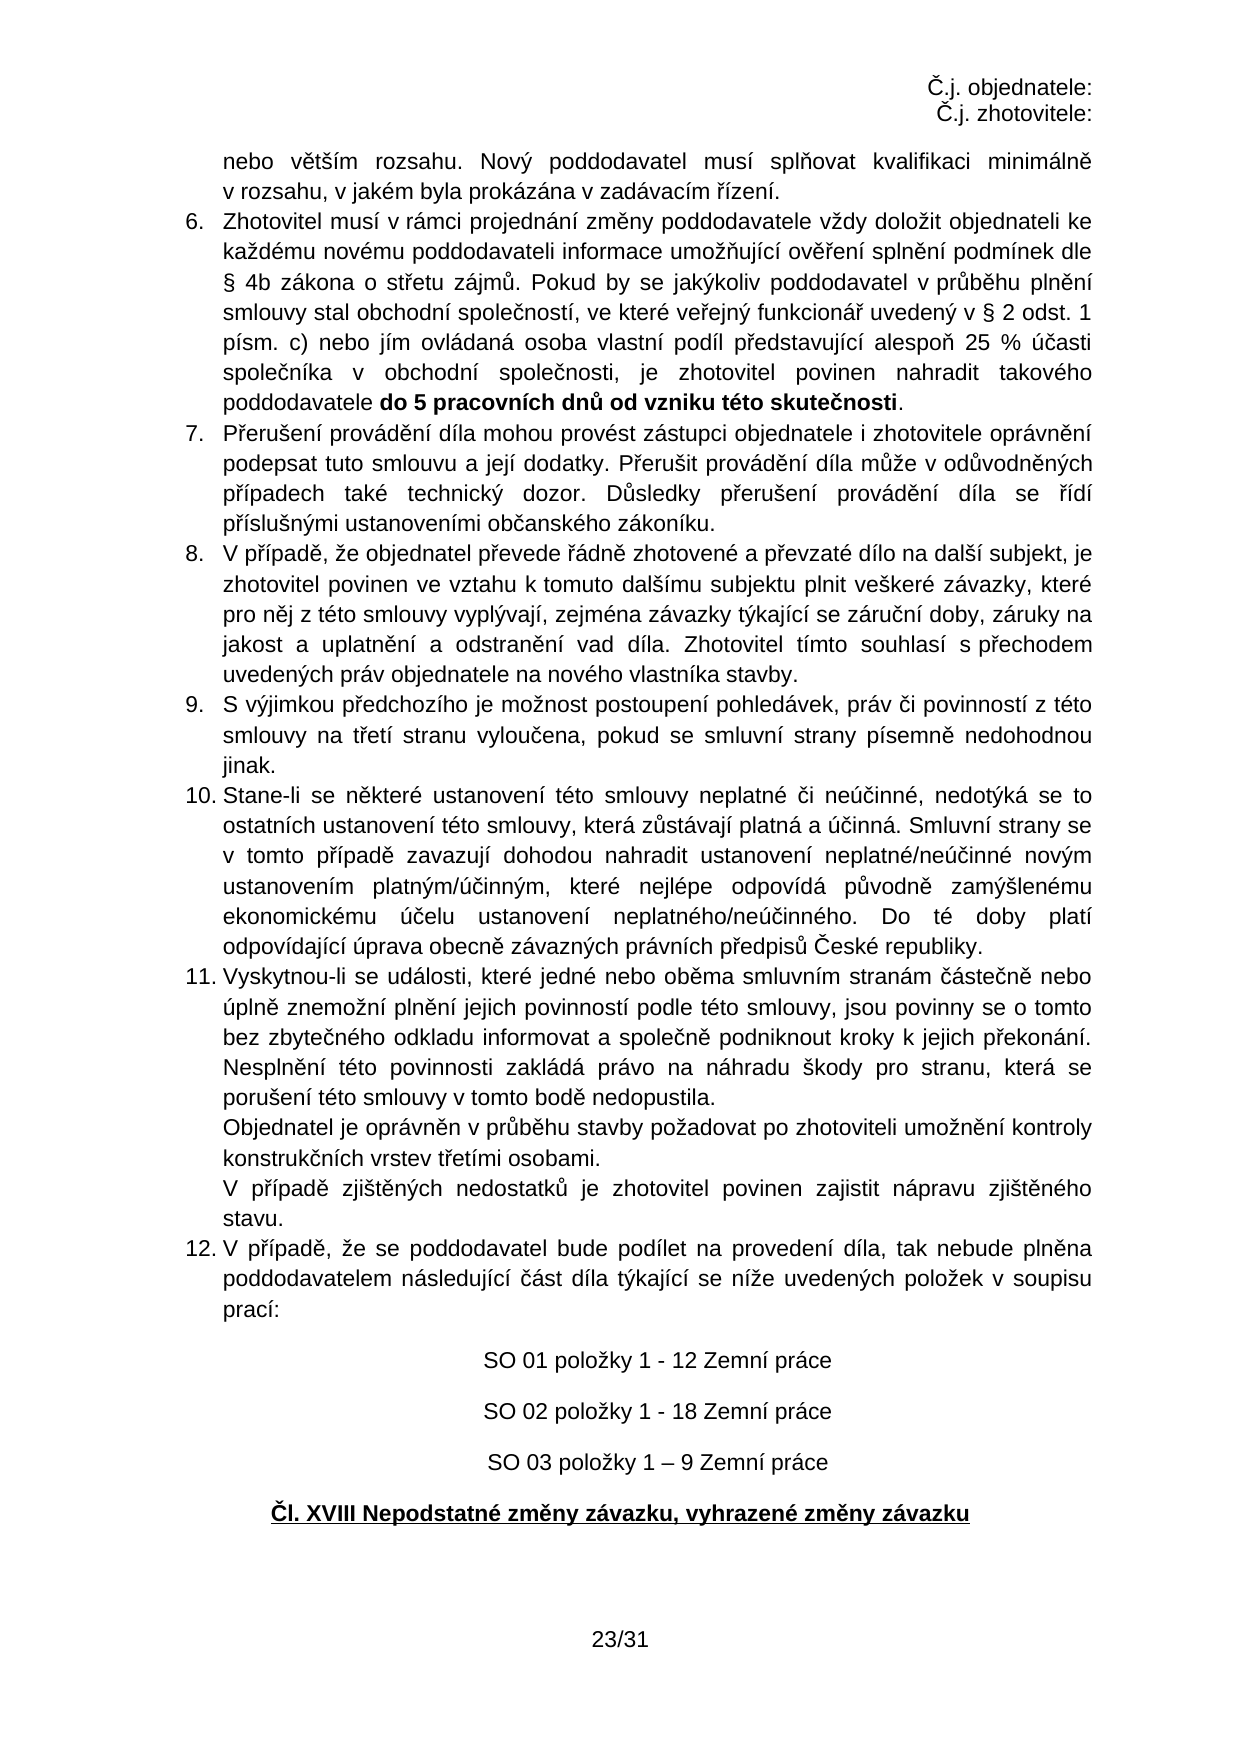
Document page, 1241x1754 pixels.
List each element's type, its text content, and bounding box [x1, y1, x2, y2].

list S výjimkou předchozího je možnost postoupení pohledávek, práv či povinností z této smlouvy na třetí stranu vyloučena, pokud se smluvní strany písemně nedohodnou jinak. [185, 691, 1093, 778]
list V případě zjištěných nedostatků je zhotovitel povinen zajistit nápravu zjištěného stavu. [223, 1175, 1093, 1231]
list Stane-li se některé ustanovení této smlouvy neplatné či neúčinné, nedotýká se to ostatních ustanovení této smlouvy, která zůstávají platná a účinná. Smluvní strany se v tomto případě zavazují dohodou nahradit ustanovení neplatné/neúčinné novým ustanovením platným/účinným, které nejlépe odpovídá původně zamýšlenému ekonomickému účelu ustanovení neplatného/neúčinného. Do té doby platí odpovídající úprava obecně závazných právních předpisů České republiky. [185, 782, 1093, 959]
list Přerušení provádění díla mohou provést zástupci objednatele i zhotovitele oprávnění podepsat tuto smlouvu a její dodatky. Přerušit provádění díla může v odůvodněných případech také technický dozor. Důsledky přerušení provádění díla se řídí příslušnými ustanoveními občanského zákoníku. [185, 419, 1093, 536]
list Vyskytnou-li se události, které jedné nebo oběma smluvním stranám částečně nebo úplně znemožní plnění jejich povinností podle této smlouvy, jsou povinny se o tomto bez zbytečného odkladu informovat a společně podniknout kroky k jejich překonání. Nesplnění této povinnosti zakládá právo na náhradu škody pro stranu, která se porušení této smlouvy v tomto bodě nedopustila. [185, 963, 1093, 1110]
list V případě, že se poddodavatel bude podílet na provedení díla, tak nebude plněna poddodavatelem následující část díla týkající se níže uvedených položek v soupisu prací: [185, 1235, 1093, 1322]
text Čl. XVIII Nepodstatné změny závazku, vyhrazené změny závazku [148, 1500, 1093, 1526]
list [185, 148, 1093, 204]
text SO 02 položky 1 - 18 Zemní práce [223, 1398, 1093, 1424]
text SO 03 položky 1 – 9 Zemní práce [223, 1449, 1093, 1475]
list Zhotovitel musí v rámci projednání změny poddodavatele vždy doložit objednateli ke každému novému poddodavateli informace umožňující ověření splnění podmínek dle § 4b zákona o střetu zájmů. Pokud by se jakýkoliv poddodavatel v průběhu plnění smlouvy stal obchodní společností, ve které veřejný funkcionář uvedený v § 2 odst. 1 písm. c) nebo jím ovládaná osoba vlastní podíl představující alespoň 25 % účasti společníka v obchodní společnosti, je zhotovitel povinen nahradit takového poddodavatele do 5 pracovních dnů od vzniku této skutečnosti. [185, 208, 1093, 416]
list Objednatel je oprávněn v průběhu stavby požadovat po zhotoviteli umožnění kontroly konstrukčních vrstev třetími osobami. [223, 1114, 1093, 1171]
list V případě, že objednatel převede řádně zhotovené a převzaté dílo na další subjekt, je zhotovitel povinen ve vztahu k tomuto dalšímu subjektu plnit veškeré závazky, které pro něj z této smlouvy vyplývají, zejména závazky týkající se záruční doby, záruky na jakost a uplatnění a odstranění vad díla. Zhotovitel tímto souhlasí s přechodem uvedených práv objednatele na nového vlastníka stavby. [185, 540, 1093, 687]
text SO 01 položky 1 - 12 Zemní práce [223, 1347, 1093, 1373]
